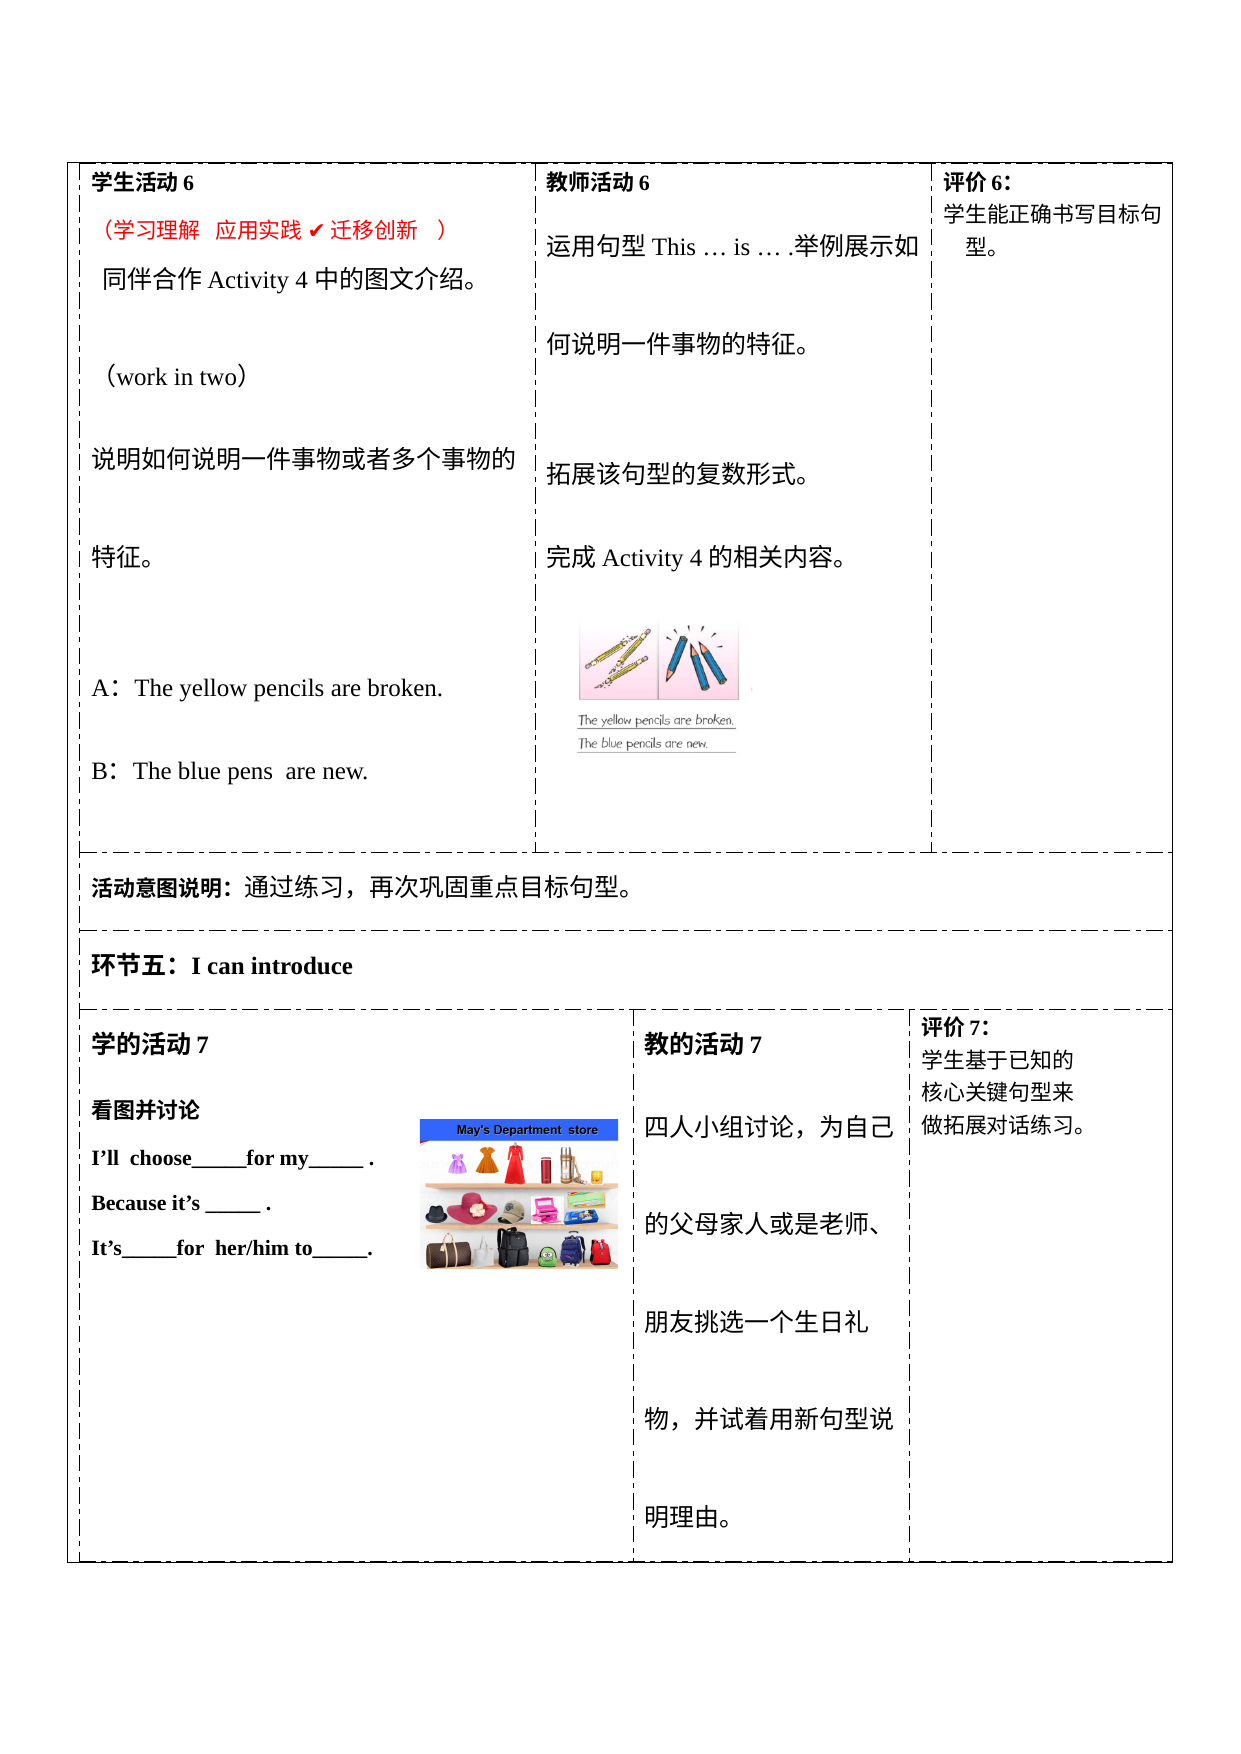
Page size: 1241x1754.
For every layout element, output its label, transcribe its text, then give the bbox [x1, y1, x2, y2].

table_cell 学习活动设计 [68, 163, 1172, 1562]
picture [419, 1119, 619, 1269]
picture [546, 606, 753, 763]
